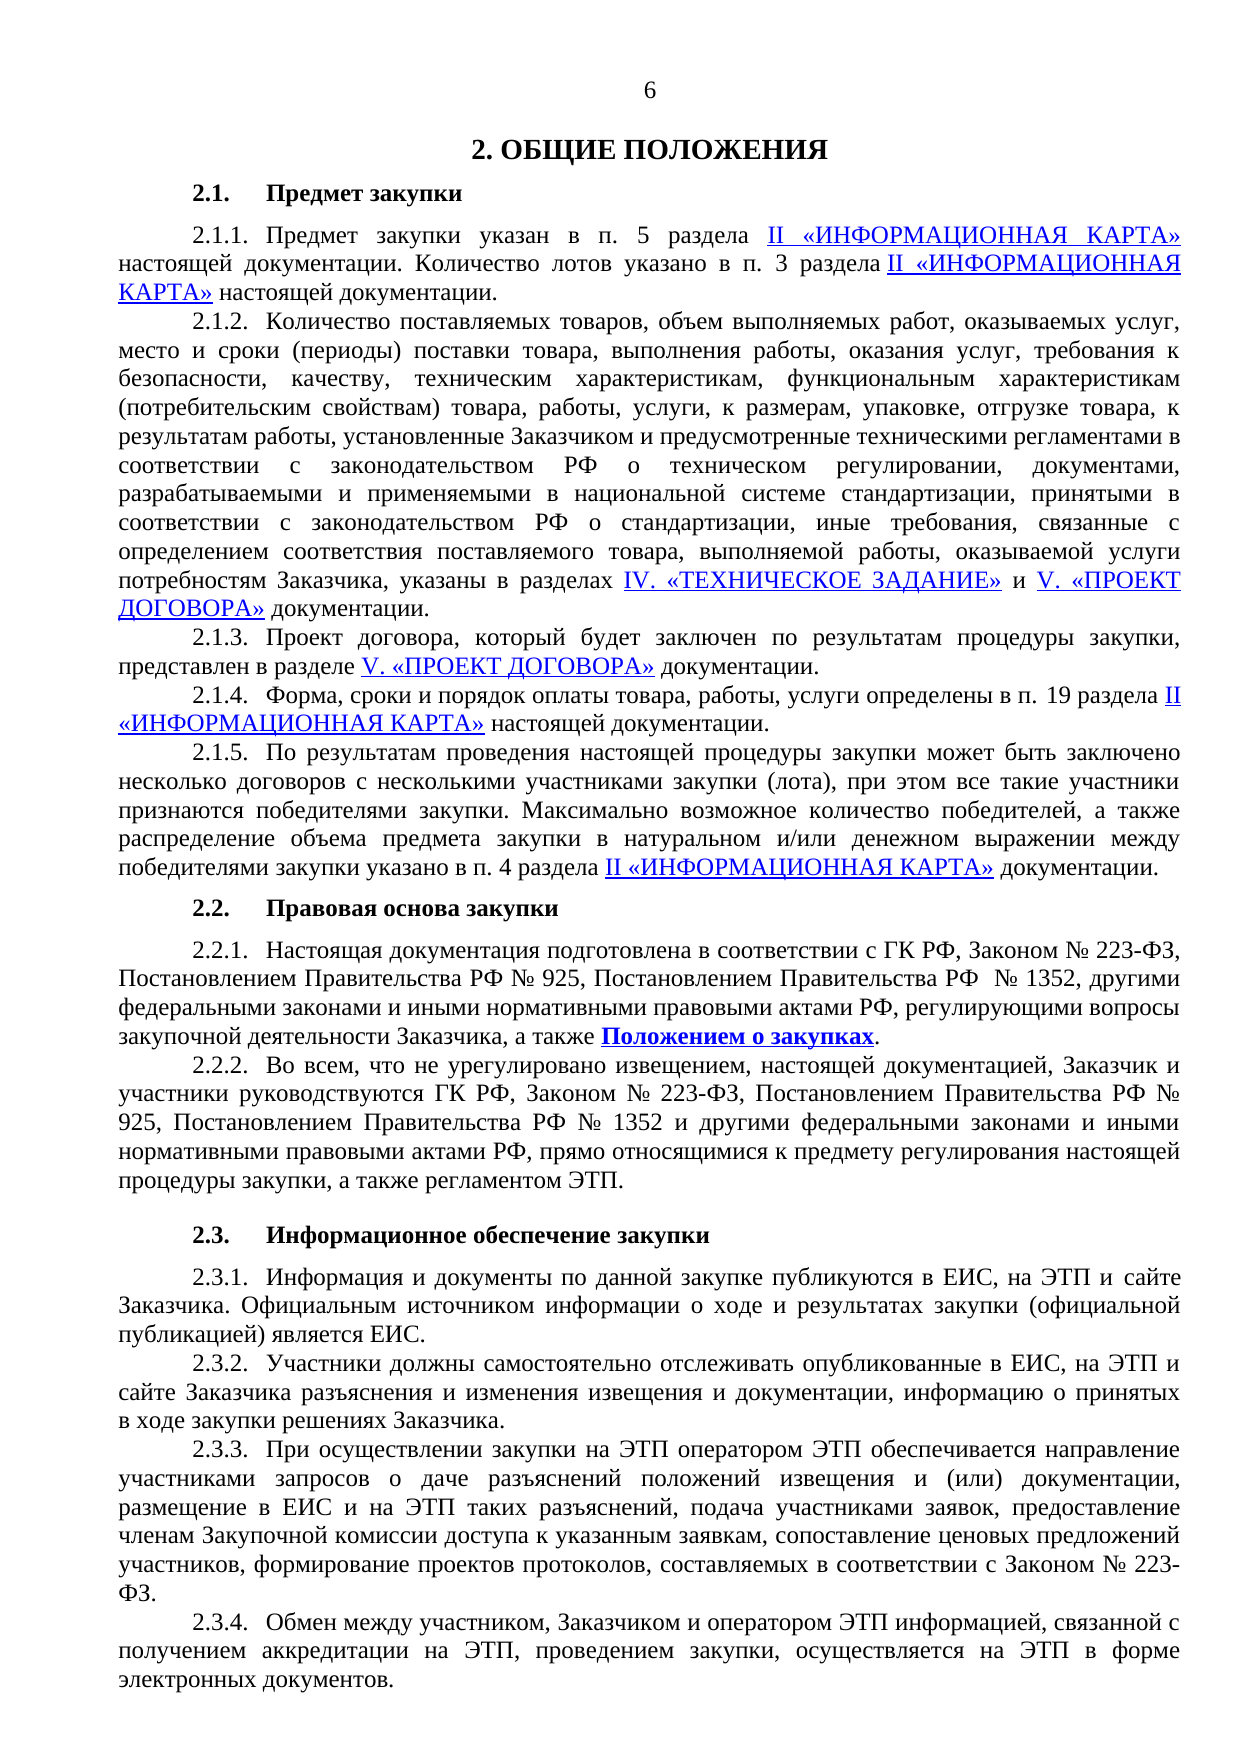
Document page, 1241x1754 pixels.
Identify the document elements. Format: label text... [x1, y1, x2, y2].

list Информация и документы по данной закупке публикуются в ЕИС, на ЭТП и сайте Заказчика. Официальным источником информации о ходе и результатах закупки (официальной публикацией) является ЕИС. [118, 1262, 1181, 1348]
list Настоящая документация подготовлена в соответствии с ГК РФ, Законом № 223-ФЗ, Постановлением Правительства РФ № 925, Постановлением Правительства РФ № 1352, другими федеральными законами и иными нормативными правовыми актами РФ, регулирующими вопросы закупочной деятельности Заказчика, а также Положением о закупках. [118, 935, 1181, 1050]
list Проект договора, который будет заключен по результатам процедуры закупки, представлен в разделе V. «ПРОЕКТ ДОГОВОРА» документации. [118, 622, 1181, 680]
list Обмен между участником, Заказчиком и оператором ЭТП информацией, связанной с получением аккредитации на ЭТП, проведением закупки, осуществляется на ЭТП в форме электронных документов. [118, 1607, 1181, 1693]
text 2. ОБЩИЕ ПОЛОЖЕНИЯ [118, 132, 1181, 166]
list Информационное обеспечение закупки [118, 1220, 1181, 1249]
list Предмет закупки [118, 178, 1181, 207]
list Участники должны самостоятельно отслеживать опубликованные в ЕИС, на ЭТП и сайте Заказчика разъяснения и изменения извещения и документации, информацию о принятых в ходе закупки решениях Заказчика. [118, 1348, 1181, 1434]
list Во всем, что не урегулировано извещением, настоящей документацией, Заказчик и участники руководствуются ГК РФ, Законом № 223-ФЗ, Постановлением Правительства РФ № 925, Постановлением Правительства РФ № 1352 и другими федеральными законами и иными нормативными правовыми актами РФ, прямо относящимися к предмету регулирования настоящей процедуры закупки, а также регламентом ЭТП. [118, 1050, 1181, 1193]
list Количество поставляемых товаров, объем выполняемых работ, оказываемых услуг, место и сроки (периоды) поставки товара, выполнения работы, оказания услуг, требования к безопасности, качеству, техническим характеристикам, функциональным характеристикам (потребительским свойствам) товара, работы, услуги, к размерам, упаковке, отгрузке товара, к результатам работы, установленные Заказчиком и предусмотренные техническими регламентами в соответствии с законодательством РФ о техническом регулировании, документами, разрабатываемыми и применяемыми в национальной системе стандартизации, принятыми в соответствии с законодательством РФ о стандартизации, иные требования, связанные с определением соответствия поставляемого товара, выполняемой работы, оказываемой услуги потребностям Заказчика, указаны в разделах IV. «ТЕХНИЧЕСКОЕ ЗАДАНИЕ» и V. «ПРОЕКТ ДОГОВОРА» документации. [118, 306, 1181, 622]
list При осуществлении закупки на ЭТП оператором ЭТП обеспечивается направление участниками запросов о даче разъяснений положений извещения и (или) документации, размещение в ЕИС и на ЭТП таких разъяснений, подача участниками заявок, предоставление членам Закупочной комиссии доступа к указанным заявкам, сопоставление ценовых предложений участников, формирование проектов протоколов, составляемых в соответствии с Законом № 223-ФЗ. [118, 1434, 1181, 1607]
list По результатам проведения настоящей процедуры закупки может быть заключено несколько договоров с несколькими участниками закупки (лота), при этом все такие участники признаются победителями закупки. Максимально возможное количество победителей, а также распределение объема предмета закупки в натуральном и/или денежном выражении между победителями закупки указано в п. 4 раздела II «ИНФОРМАЦИОННАЯ КАРТА» документации. [118, 737, 1181, 881]
list Правовая основа закупки [118, 893, 1181, 922]
list Форма, сроки и порядок оплаты товара, работы, услуги определены в п. 19 раздела II «ИНФОРМАЦИОННАЯ КАРТА» настоящей документации. [118, 680, 1181, 737]
list Предмет закупки указан в п. 5 раздела II «ИНФОРМАЦИОННАЯ КАРТА» настоящей документации. Количество лотов указано в п. 3 раздела II «ИНФОРМАЦИОННАЯ КАРТА» настоящей документации. [118, 220, 1181, 306]
